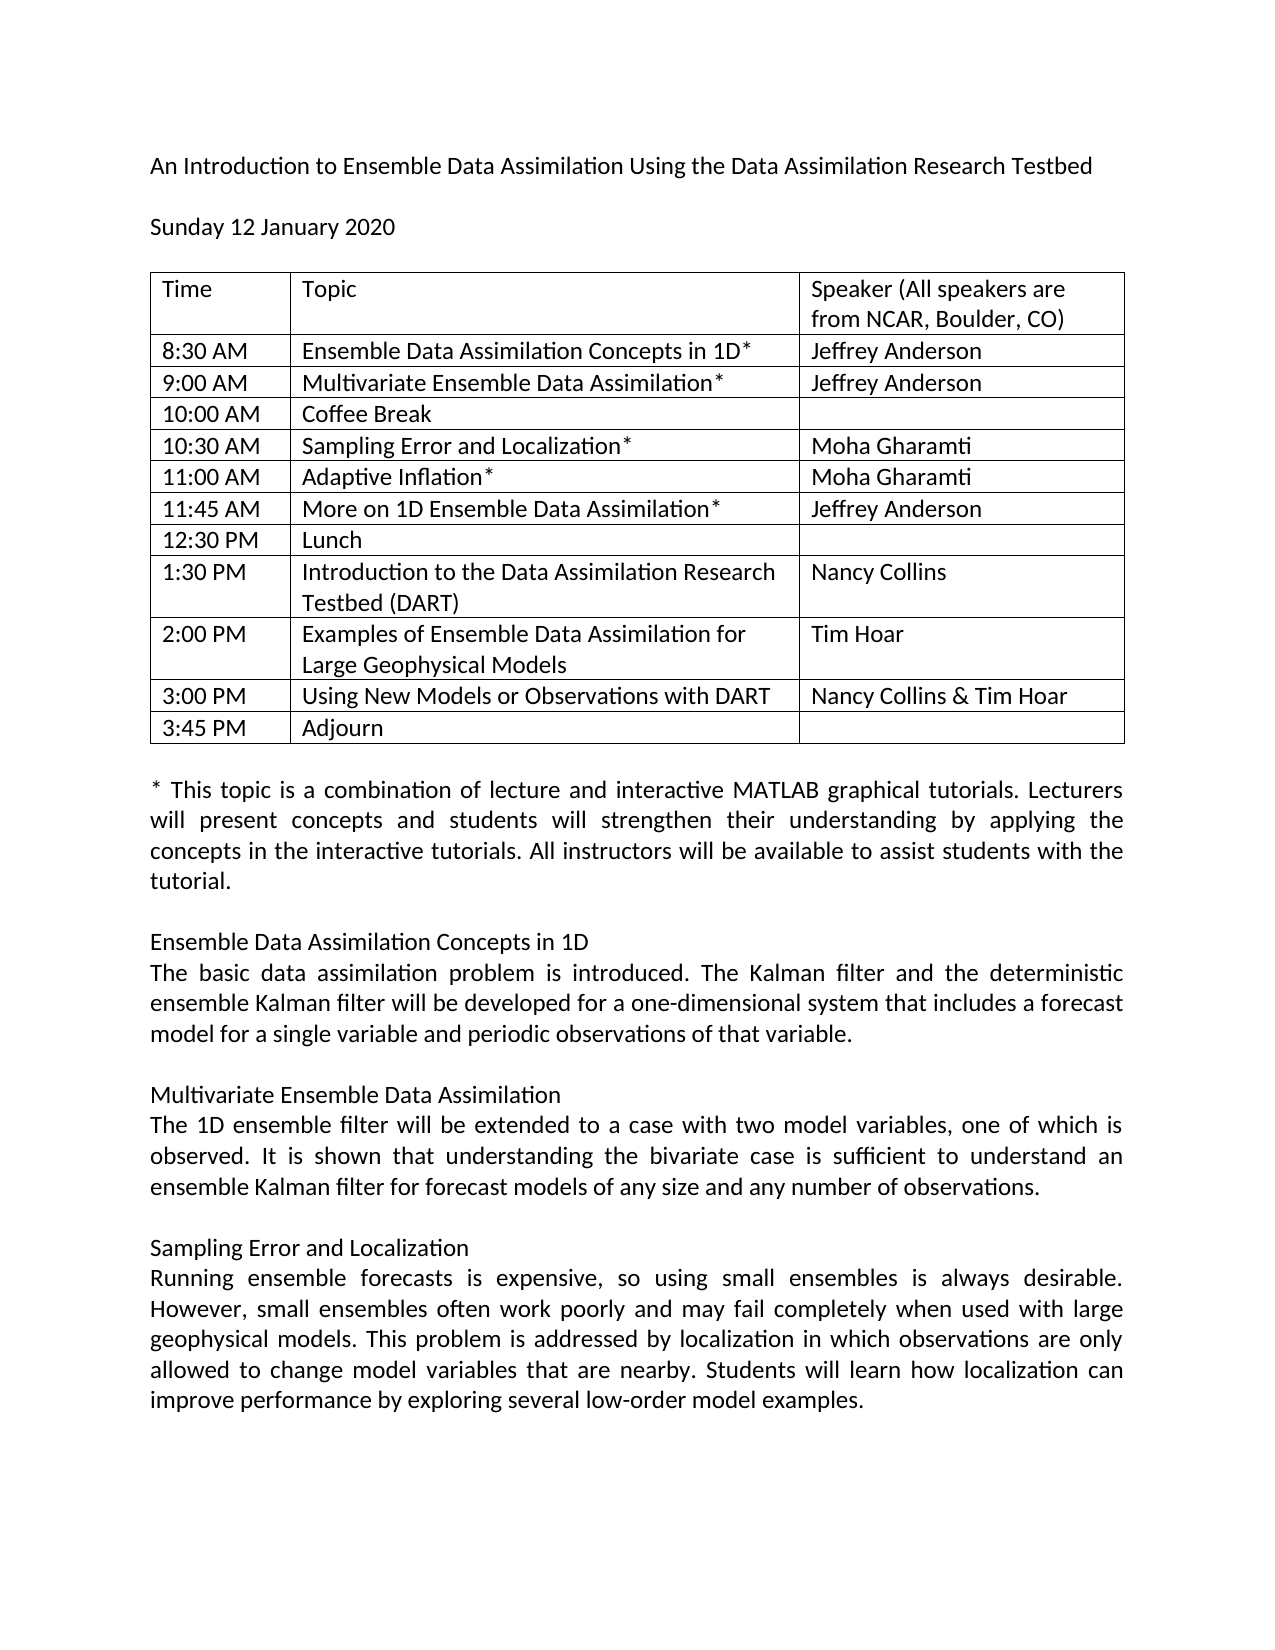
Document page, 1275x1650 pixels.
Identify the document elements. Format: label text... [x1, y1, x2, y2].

table_cell [800, 525, 1124, 555]
table_cell Moha Gharamti [800, 461, 1124, 492]
table_cell 11:45 AM [151, 493, 290, 523]
table_cell More on 1D Ensemble Data Assimilation* [291, 493, 799, 523]
table_cell Jeffrey Anderson [800, 493, 1124, 523]
table_cell Nancy Collins [800, 556, 1124, 617]
table_cell Ensemble Data Assimilation Concepts in 1D* [291, 335, 799, 366]
table_cell 2:00 PM [151, 618, 290, 679]
table_cell [800, 712, 1124, 742]
text Sunday 12 January 2020 [150, 211, 1125, 242]
table_cell 10:30 AM [151, 430, 290, 460]
text Sampling Error and Localization [150, 1232, 1125, 1262]
text Ensemble Data Assimilation Concepts in 1D [150, 927, 1125, 957]
table_cell Introduction to the Data Assimilation Research Testbed (DART) [291, 556, 799, 617]
table_cell Adaptive Inflation* [291, 461, 799, 492]
table_cell Sampling Error and Localization* [291, 430, 799, 460]
table_header Speaker (All speakers are from NCAR, Boulder, CO) [800, 273, 1124, 334]
table_cell Multivariate Ensemble Data Assimilation* [291, 367, 799, 397]
table_cell 10:00 AM [151, 398, 290, 429]
text Multivariate Ensemble Data Assimilation [150, 1079, 1125, 1110]
table_cell Nancy Collins & Tim Hoar [800, 680, 1124, 711]
table_header Time [151, 273, 290, 334]
text Running ensemble forecasts is expensive, so using small ensembles is always desirable. However, small ensembles often work poorly and may fail completely when used with large geophysical models. This problem is addressed by localization in which observations are only allowed to change model variables that are nearby. Students will learn how localization can improve performance by exploring several low-order model examples. [150, 1262, 1125, 1415]
table_cell Lunch [291, 525, 799, 555]
text An Introduction to Ensemble Data Assimilation Using the Data Assimilation Research Testbed [150, 150, 1125, 181]
text The 1D ensemble filter will be extended to a case with two model variables, one of which is observed. It is shown that understanding the bivariate case is sufficient to understand an ensemble Kalman filter for forecast models of any size and any number of observations. [150, 1110, 1125, 1201]
table_cell 12:30 PM [151, 525, 290, 555]
text * This topic is a combination of lecture and interactive MATLAB graphical tutorials. Lecturers will present concepts and students will strengthen their understanding by applying the concepts in the interactive tutorials. All instructors will be available to assist students with the tutorial. [150, 774, 1125, 896]
table_cell Adjourn [291, 712, 799, 742]
table_cell Examples of Ensemble Data Assimilation for Large Geophysical Models [291, 618, 799, 679]
table_cell 8:30 AM [151, 335, 290, 366]
table_cell Jeffrey Anderson [800, 335, 1124, 366]
table_cell Using New Models or Observations with DART [291, 680, 799, 711]
table_cell Tim Hoar [800, 618, 1124, 679]
table_cell [800, 398, 1124, 429]
table_cell 1:30 PM [151, 556, 290, 617]
table_cell 3:00 PM [151, 680, 290, 711]
table_cell Coffee Break [291, 398, 799, 429]
text The basic data assimilation problem is introduced. The Kalman filter and the deterministic ensemble Kalman filter will be developed for a one-dimensional system that includes a forecast model for a single variable and periodic observations of that variable. [150, 957, 1125, 1049]
table_cell 11:00 AM [151, 461, 290, 492]
table_cell Jeffrey Anderson [800, 367, 1124, 397]
table_cell Moha Gharamti [800, 430, 1124, 460]
table_cell 3:45 PM [151, 712, 290, 742]
table_cell 9:00 AM [151, 367, 290, 397]
table_header Topic [291, 273, 799, 334]
